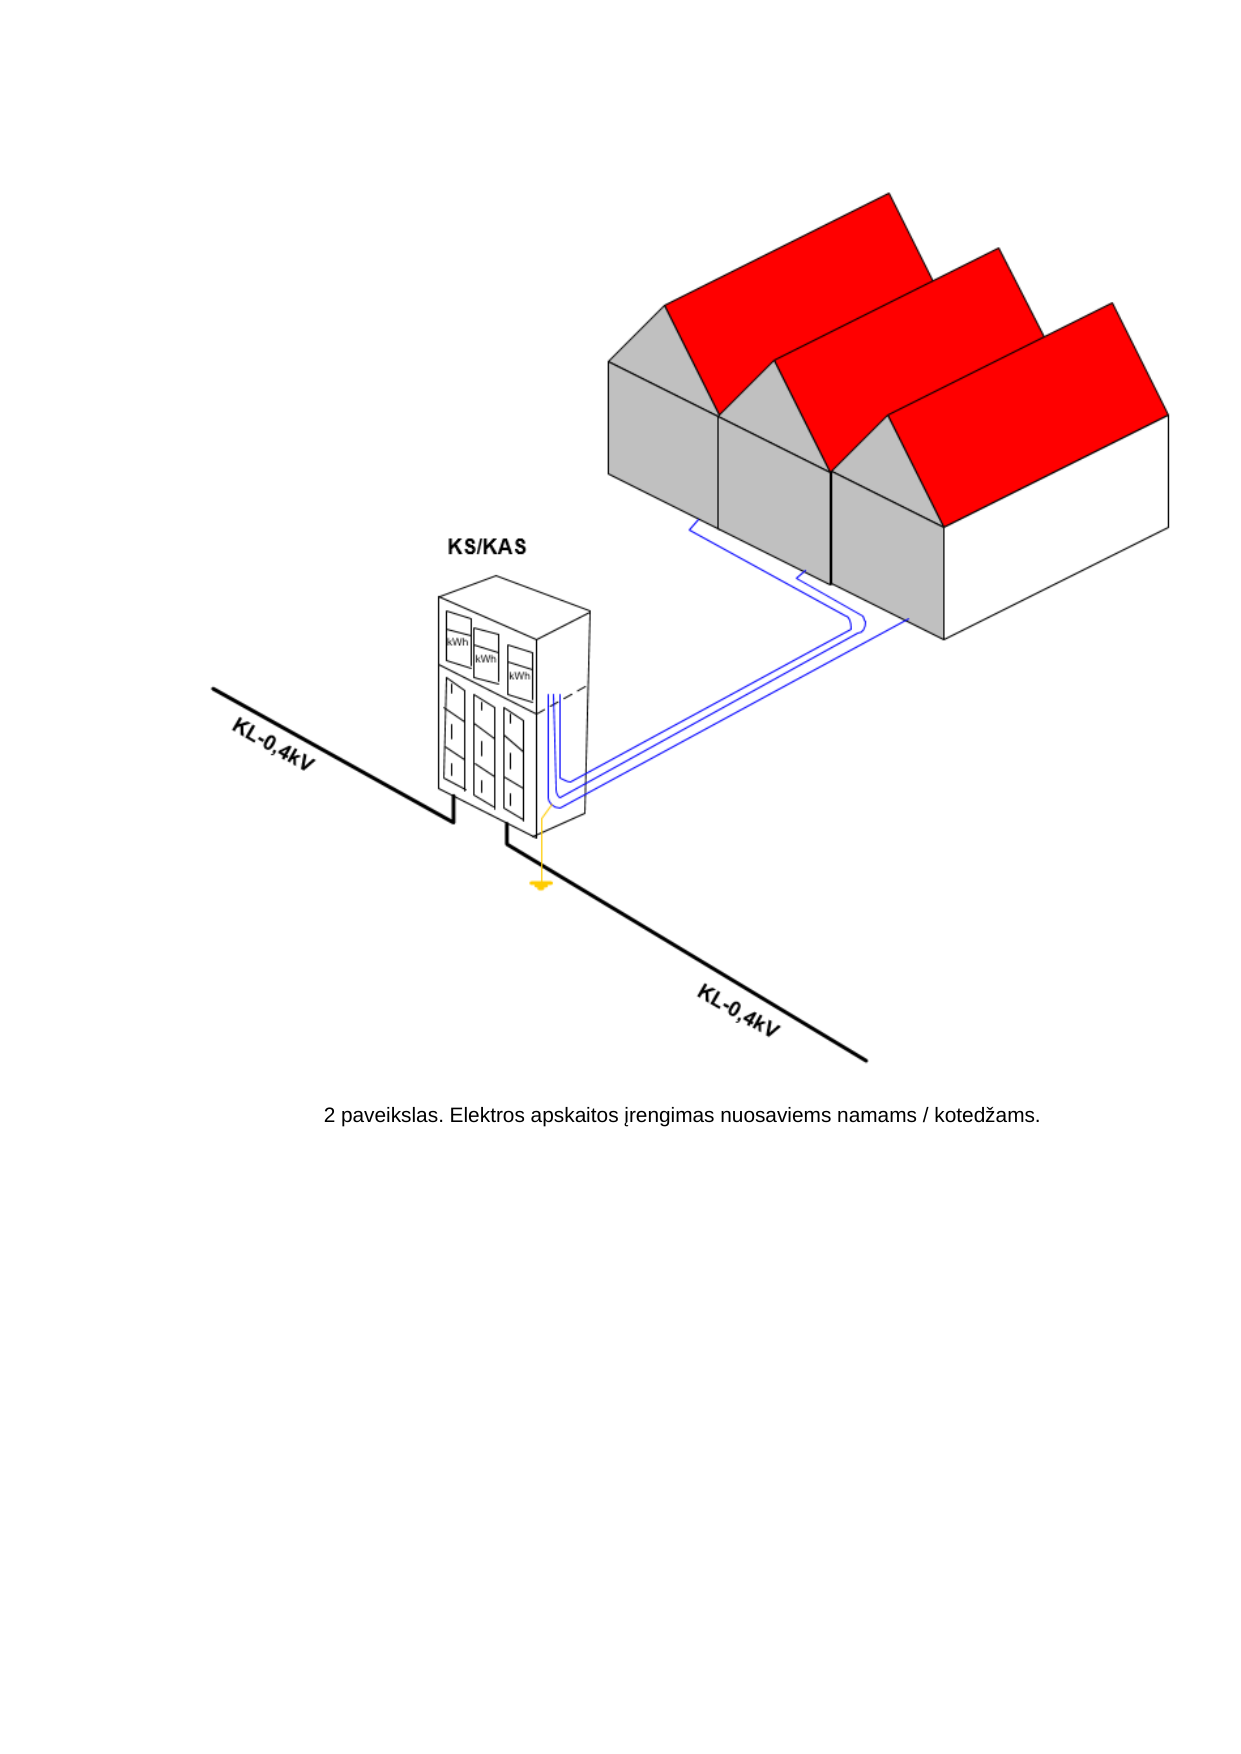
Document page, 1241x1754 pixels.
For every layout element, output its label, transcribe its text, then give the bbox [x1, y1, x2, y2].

text 2 paveikslas. Elektros apskaitos įrengimas nuosaviems namams / kotedžams. [177, 1103, 1187, 1127]
picture [177, 177, 1181, 1100]
